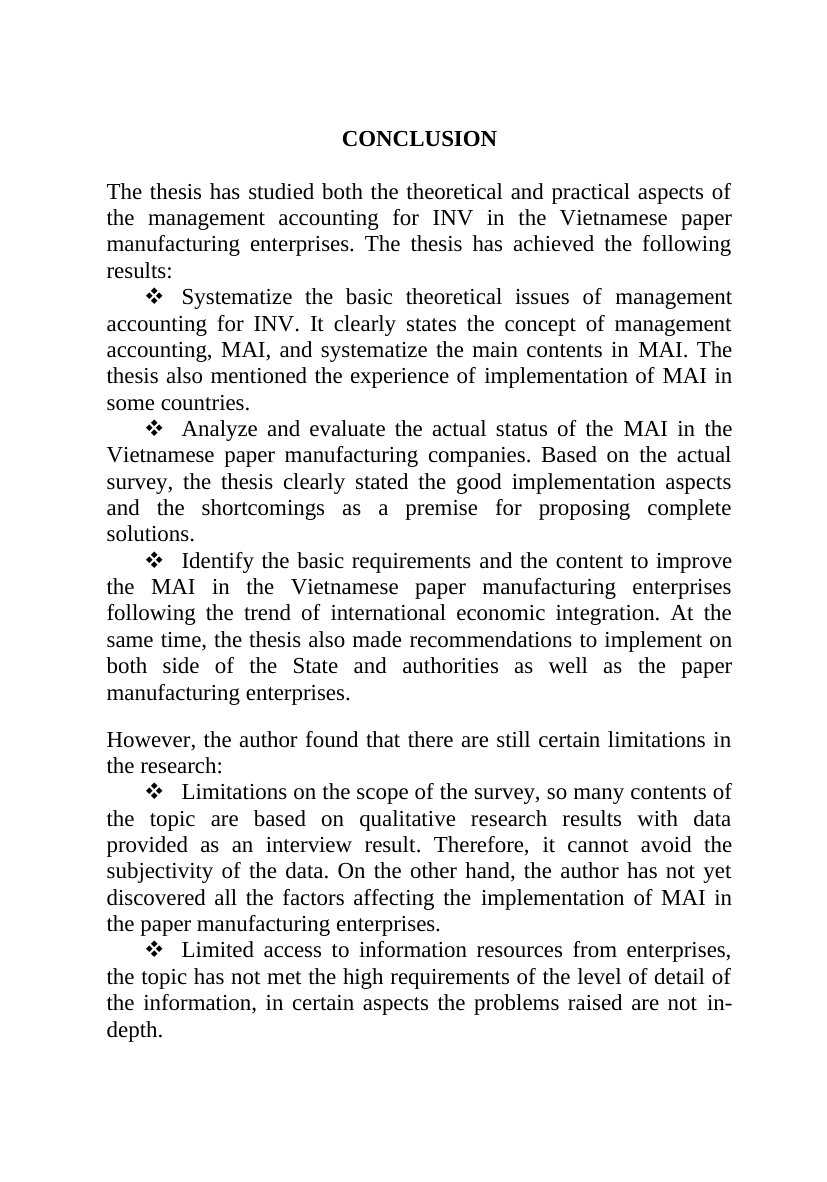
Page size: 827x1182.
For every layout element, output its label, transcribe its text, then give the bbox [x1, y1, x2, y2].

text The thesis has studied both the theoretical and practical aspects of the management accounting for INV in the Vietnamese paper manufacturing enterprises. The thesis has achieved the following results: [106, 178, 732, 283]
list Systematize the basic theoretical issues of management accounting for INV. It clearly states the concept of management accounting, MAI, and systematize the main contents in MAI. The thesis also mentioned the experience of implementation of MAI in some countries. [106, 283, 732, 415]
list Identify the basic requirements and the content to improve the MAI in the Vietnamese paper manufacturing enterprises following the trend of international economic integration. At the same time, the thesis also made recommendations to implement on both side of the State and authorities as well as the paper manufacturing enterprises. [106, 547, 732, 705]
list Analyze and evaluate the actual status of the MAI in the Vietnamese paper manufacturing companies. Based on the actual survey, the thesis clearly stated the good implementation aspects and the shortcomings as a premise for proposing complete solutions. [106, 415, 732, 547]
list Limited access to information resources from enterprises, the topic has not met the high requirements of the level of detail of the information, in certain aspects the problems raised are not in-depth. [106, 937, 732, 1042]
text However, the author found that there are still certain limitations in the research: [106, 726, 732, 778]
list Limitations on the scope of the survey, so many contents of the topic are based on qualitative research results with data provided as an interview result. Therefore, it cannot avoid the subjectivity of the data. On the other hand, the author has not yet discovered all the factors affecting the implementation of MAI in the paper manufacturing enterprises. [106, 778, 732, 937]
text CONCLUSION [106, 125, 732, 152]
